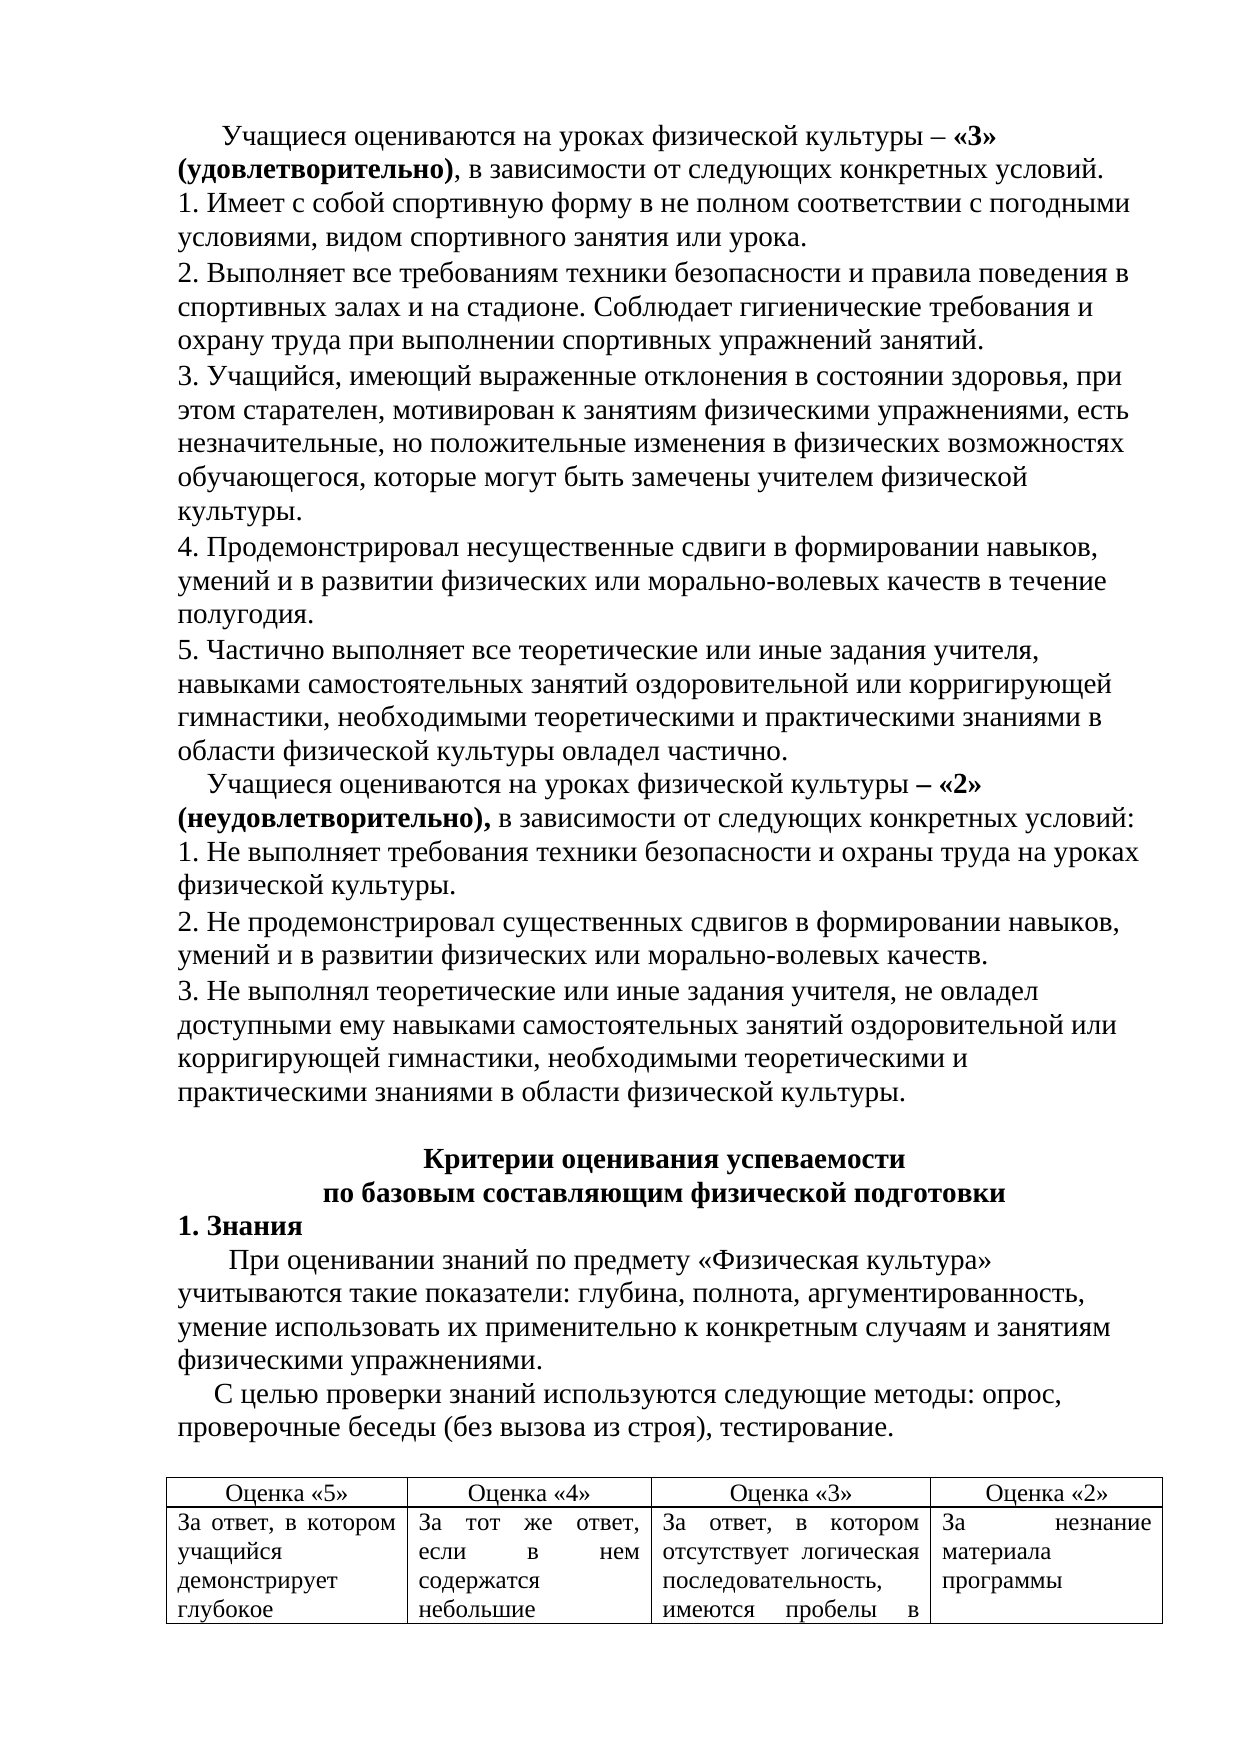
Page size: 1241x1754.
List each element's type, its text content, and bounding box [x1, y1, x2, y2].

text 2. Не продемонстрировал существенных сдвигов в формировании навыков, умений и в развитии физических или морально-волевых качеств. [177, 904, 1152, 971]
text Учащиеся оцениваются на уроках физической культуры – «3» (удовлетворительно), в зависимости от следующих конкретных условий. [177, 118, 1152, 185]
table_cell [652, 1508, 930, 1622]
text по базовым составляющим физической подготовки [177, 1175, 1152, 1208]
text При оценивании знаний по предмету «Физическая культура» учитываются такие показатели: глубина, полнота, аргументированность, умение использовать их применительно к конкретным случаям и занятиям физическими упражнениями. [177, 1242, 1152, 1376]
text 1. Не выполняет требования техники безопасности и охраны труда на уроках физической культуры. [177, 834, 1152, 901]
table_header Оценка «4» [408, 1478, 651, 1506]
text 2. Выполняет все требованиям техники безопасности и правила поведения в спортивных залах и на стадионе. Соблюдает гигиенические требования и охрану труда при выполнении спортивных упражнений занятий. [177, 255, 1152, 356]
text 4. Продемонстрировал несущественные сдвиги в формировании навыков, умений и в развитии физических или морально-волевых качеств в течение полугодия. [177, 529, 1152, 630]
table_header С целью проверки знаний используются следующие методы: опрос, проверочные беседы (без вызова из строя), тестирование. [166, 1376, 1113, 1443]
text 3. Не выполнял теоретические или иные задания учителя, не овладел доступными ему навыками самостоятельных занятий оздоровительной или корригирующей гимнастики, необходимыми теоретическими и практическими знаниями в области физической культуры. [177, 973, 1152, 1108]
text Критерии оценивания успеваемости [177, 1141, 1152, 1175]
table_header Оценка «3» [652, 1478, 930, 1506]
table_header Оценка «5» [167, 1478, 407, 1506]
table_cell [408, 1508, 651, 1622]
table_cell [931, 1508, 1162, 1622]
text 3. Учащийся, имеющий выраженные отклонения в состоянии здоровья, при этом старателен, мотивирован к занятиям физическими упражнениями, есть незначительные, но положительные изменения в физических возможностях обучающегося, которые могут быть замечены учителем физической культуры. [177, 358, 1152, 526]
text 1. Имеет с собой спортивную форму в не полном соответствии с погодными условиями, видом спортивного занятия или урока. [177, 185, 1152, 252]
table_header Оценка «2» [931, 1478, 1162, 1506]
text Учащиеся оцениваются на уроках физической культуры – «2» (неудовлетворительно), в зависимости от следующих конкретных условий: [177, 767, 1152, 834]
text 5. Частично выполняет все теоретические или иные задания учителя, навыками самостоятельных занятий оздоровительной или корригирующей гимнастики, необходимыми теоретическими и практическими знаниями в области физической культуры овладел частично. [177, 632, 1152, 767]
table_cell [167, 1508, 407, 1622]
text 1. Знания [177, 1208, 1152, 1242]
